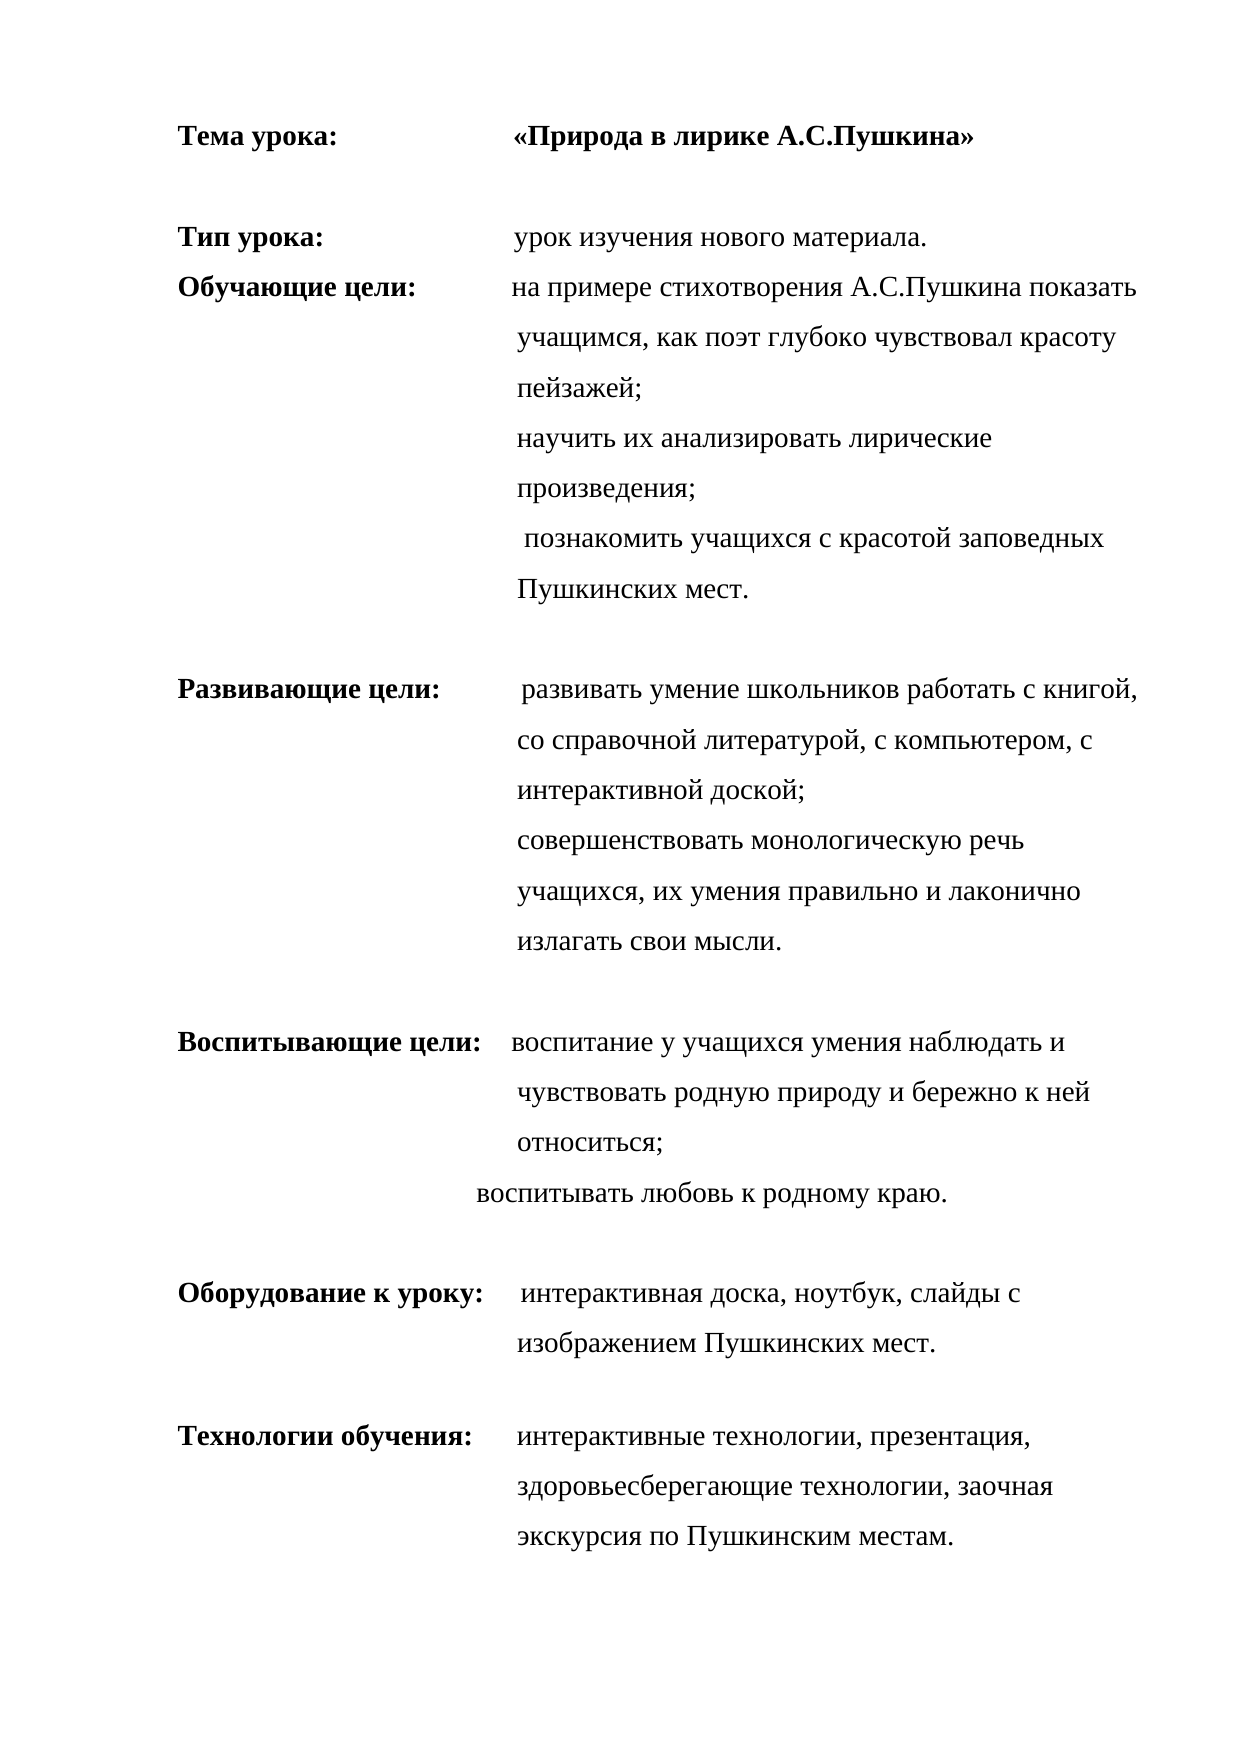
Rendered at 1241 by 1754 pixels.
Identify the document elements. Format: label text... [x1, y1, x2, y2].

list Воспитывающие цели: воспитание у учащихся умения наблюдать и чувствовать родную природу и бережно к ней относиться; [177, 1024, 1152, 1158]
list Обучающие цели: на примере стихотворения А.С.Пушкина показать учащимся, как поэт глубоко чувствовал красоту пейзажей; [177, 269, 1152, 403]
list совершенствовать монологическую речь учащихся, их умения правильно и лаконично излагать свои мысли. [517, 822, 1152, 957]
list воспитывать любовь к родному краю. [177, 1175, 1152, 1208]
list научить их анализировать лирические произведения; [502, 420, 1152, 504]
list Развивающие цели: развивать умение школьников работать с книгой, со справочной литературой, с компьютером, с интерактивной доской; [177, 672, 1152, 806]
text Технологии обучения: интерактивные технологии, презентация, здоровьесберегающие технологии, заочная экскурсия по Пушкинским местам. [177, 1418, 1152, 1552]
list Тип урока: урок изучения нового материала. [177, 219, 1152, 252]
list познакомить учащихся с красотой заповедных Пушкинских мест. [502, 521, 1152, 604]
text Оборудование к уроку: интерактивная доска, ноутбук, слайды с изображением Пушкинских мест. [177, 1275, 1152, 1359]
text Тема урока: «Природа в лирике А.С.Пушкина» [177, 118, 1152, 152]
